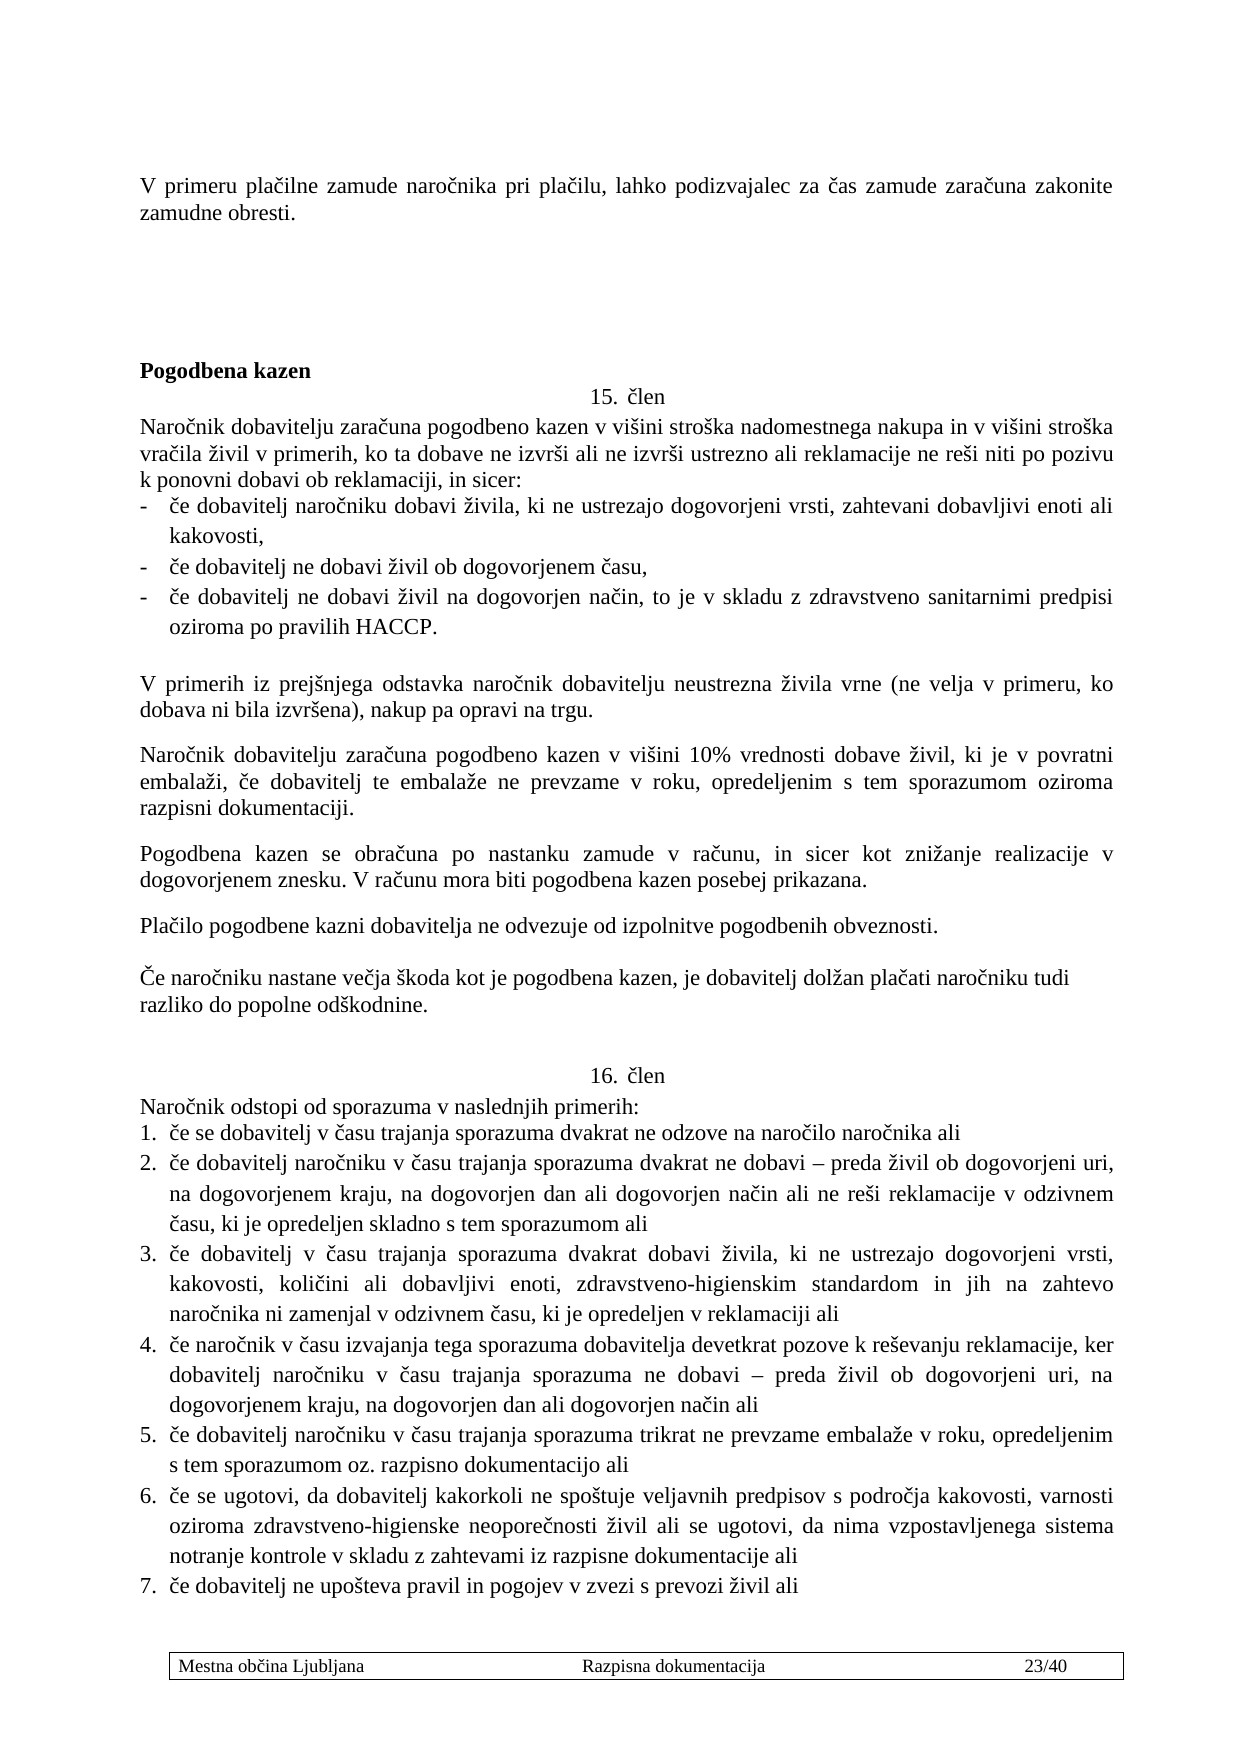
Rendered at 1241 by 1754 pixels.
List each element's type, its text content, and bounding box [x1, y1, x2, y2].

list člen [139, 383, 1115, 409]
list če dobavitelj v času trajanja sporazuma dvakrat dobavi živila, ki ne ustrezajo dogovorjeni vrsti, kakovosti, količini ali dobavljivi enoti, zdravstveno-higienskim standardom in jih na zahtevo naročnika ni zamenjal v odzivnem času, ki je opredeljen v reklamaciji ali [139, 1240, 1115, 1327]
text V primerih iz prejšnjega odstavka naročnik dobavitelju neustrezna živila vrne (ne velja v primeru, ko dobava ni bila izvršena), nakup pa opravi na trgu. [139, 670, 1115, 722]
text V primeru plačilne zamude naročnika pri plačilu, lahko podizvajalec za čas zamude zaračuna zakonite zamudne obresti. [139, 172, 1115, 225]
text Naročnik dobavitelju zaračuna pogodbeno kazen v višini stroška nadomestnega nakupa in v višini stroška vračila živil v primerih, ko ta dobave ne izvrši ali ne izvrši ustrezno ali reklamacije ne reši niti po pozivu k ponovni dobavi ob reklamaciji, in sicer: [139, 413, 1115, 492]
text Plačilo pogodbene kazni dobavitelja ne odvezuje od izpolnitve pogodbenih obveznosti. [139, 912, 1115, 938]
text Če naročniku nastane večja škoda kot je pogodbena kazen, je dobavitelj dolžan plačati naročniku tudi razliko do popolne odškodnine. [139, 964, 1115, 1017]
text Naročnik odstopi od sporazuma v naslednjih primerih: [139, 1093, 1115, 1119]
text Pogodbena kazen [139, 357, 1115, 383]
list če dobavitelj naročniku v času trajanja sporazuma dvakrat ne dobavi – preda živil ob dogovorjeni uri, na dogovorjenem kraju, na dogovorjen dan ali dogovorjen način ali ne reši reklamacije v odzivnem času, ki je opredeljen skladno s tem sporazumom ali [139, 1149, 1115, 1236]
list če dobavitelj naročniku dobavi živila, ki ne ustrezajo dogovorjeni vrsti, zahtevani dobavljivi enoti ali kakovosti, [139, 492, 1115, 549]
list če naročnik v času izvajanja tega sporazuma dobavitelja devetkrat pozove k reševanju reklamacije, ker dobavitelj naročniku v času trajanja sporazuma ne dobavi – preda živil ob dogovorjeni uri, na dogovorjenem kraju, na dogovorjen dan ali dogovorjen način ali [139, 1331, 1115, 1417]
list člen [139, 1063, 1115, 1089]
text Naročnik dobavitelju zaračuna pogodbeno kazen v višini 10% vrednosti dobave živil, ki je v povratni embalaži, če dobavitelj te embalaže ne prevzame v roku, opredeljenim s tem sporazumom oziroma razpisni dokumentaciji. [139, 742, 1115, 821]
text Pogodbena kazen se obračuna po nastanku zamude v računu, in sicer kot znižanje realizacije v dogovorjenem znesku. V računu mora biti pogodbena kazen posebej prikazana. [139, 840, 1115, 892]
list če dobavitelj ne dobavi živil na dogovorjen način, to je v skladu z zdravstveno sanitarnimi predpisi oziroma po pravilih HACCP. [139, 583, 1115, 639]
list če dobavitelj ne upošteva pravil in pogojev v zvezi s prevozi živil ali [139, 1572, 1115, 1599]
list če se dobavitelj v času trajanja sporazuma dvakrat ne odzove na naročilo naročnika ali [139, 1119, 1115, 1146]
list če dobavitelj naročniku v času trajanja sporazuma trikrat ne prevzame embalaže v roku, opredeljenim s tem sporazumom oz. razpisno dokumentacijo ali [139, 1421, 1115, 1478]
list če dobavitelj ne dobavi živil ob dogovorjenem času, [139, 553, 1115, 579]
list če se ugotovi, da dobavitelj kakorkoli ne spoštuje veljavnih predpisov s področja kakovosti, varnosti oziroma zdravstveno-higienske neoporečnosti živil ali se ugotovi, da nima vzpostavljenega sistema notranje kontrole v skladu z zahtevami iz razpisne dokumentacije ali [139, 1482, 1115, 1568]
